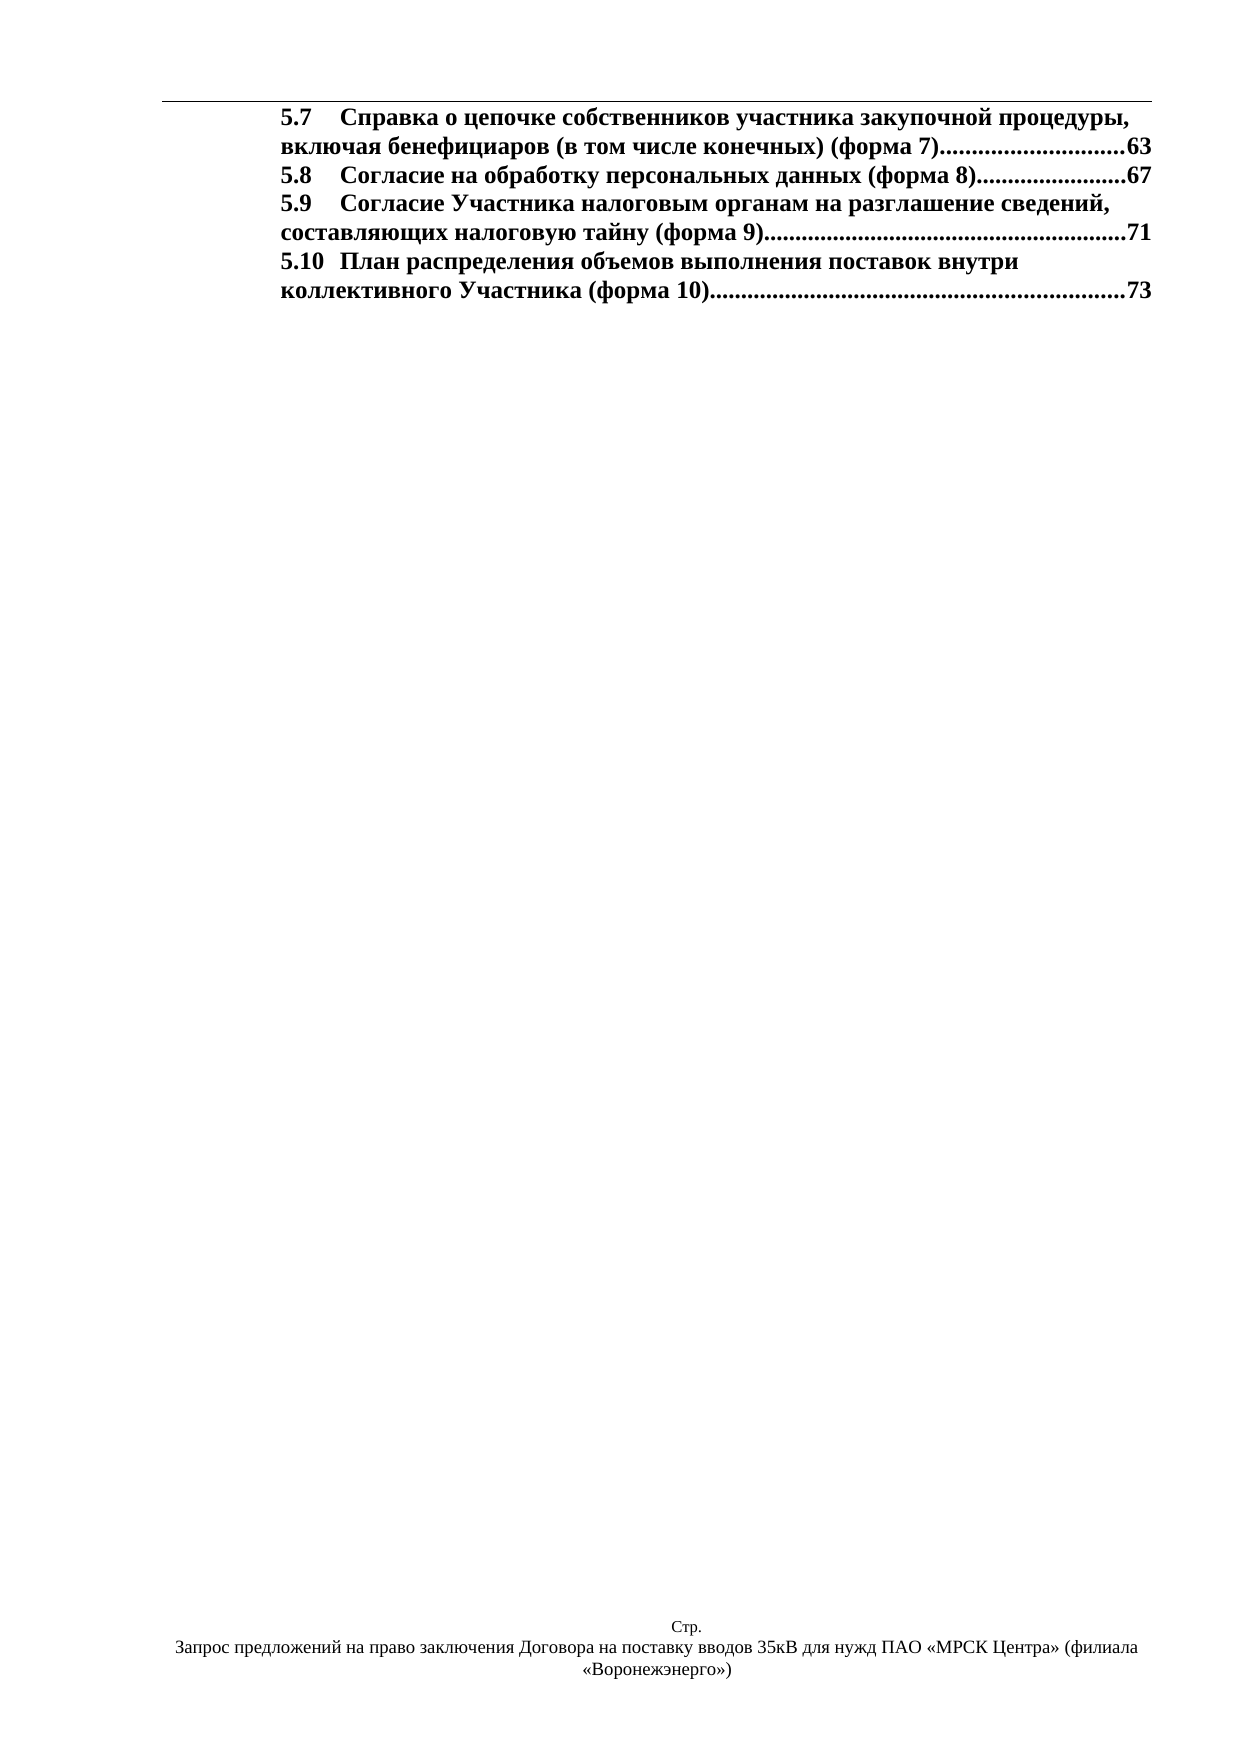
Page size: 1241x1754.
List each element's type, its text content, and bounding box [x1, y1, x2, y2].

text 5.9 Согласие Участника налоговым органам на разглашение сведений, составляющих налоговую тайну (форма 9) 71 [280, 188, 1133, 246]
text 5.7 Справка о цепочке собственников участника закупочной процедуры, включая бенефициаров (в том числе конечных) (форма 7) 63 [280, 102, 1133, 160]
text 5.8 Согласие на обработку персональных данных (форма 8) 67 [280, 160, 1133, 188]
text 5.10 План распределения объемов выполнения поставок внутри коллективного Участника (форма 10) 73 [280, 246, 1133, 303]
